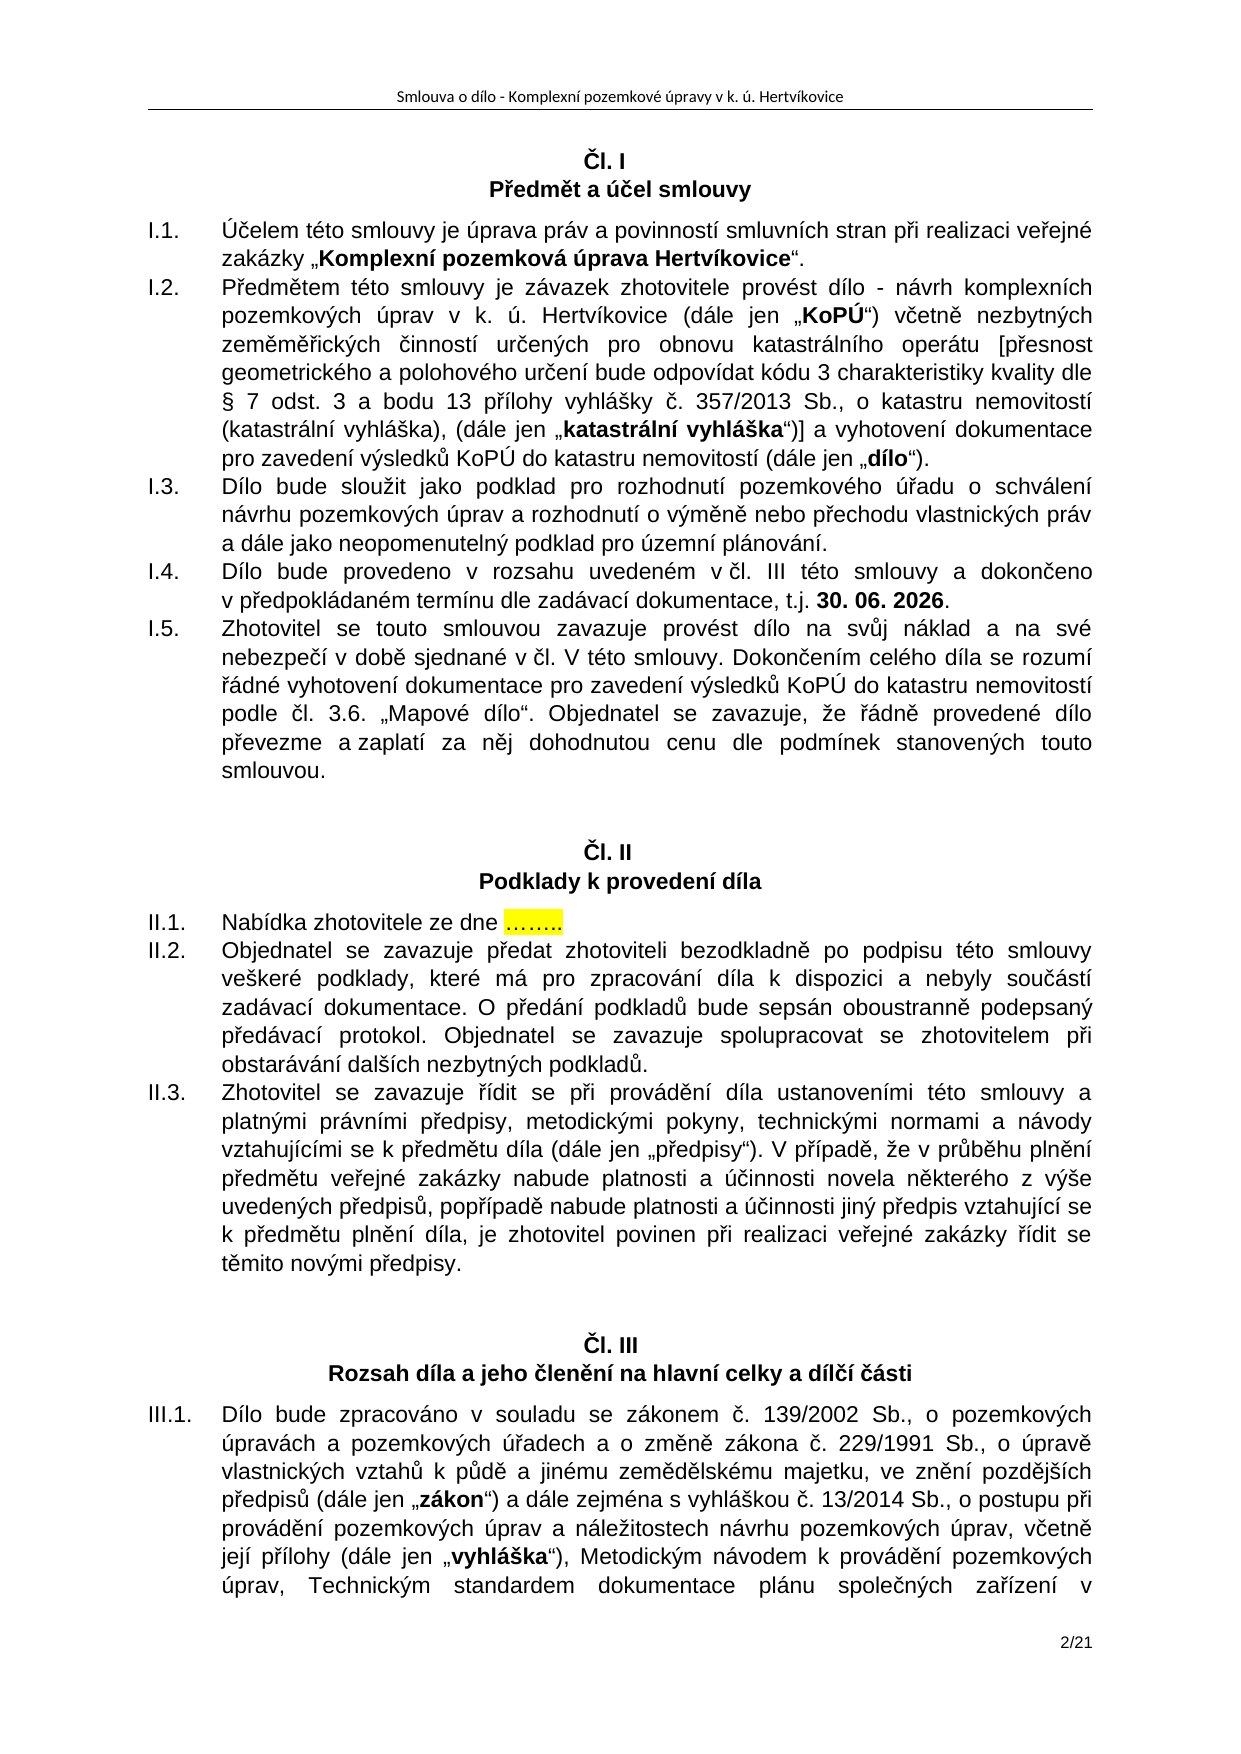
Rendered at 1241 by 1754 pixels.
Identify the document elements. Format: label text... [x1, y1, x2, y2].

list Zhotovitel se touto smlouvou zavazuje provést dílo na svůj náklad a na své nebezpečí v době sjednané v čl. V této smlouvy. Dokončením celého díla se rozumí řádné vyhotovení dokumentace pro zavedení výsledků KoPÚ do katastru nemovitostí podle čl. 3.6. „Mapové dílo“. Objednatel se zavazuje, že řádně provedené dílo převezme a zaplatí za něj dohodnutou cenu dle podmínek stanovených touto smlouvou. [148, 615, 1093, 784]
list Zhotovitel se zavazuje řídit se při provádění díla ustanoveními této smlouvy a platnými právními předpisy, metodickými pokyny, technickými normami a návody vztahujícími se k předmětu díla (dále jen „předpisy“). V případě, že v průběhu plnění předmětu veřejné zakázky nabude platnosti a účinnosti novela některého z výše uvedených předpisů, popřípadě nabude platnosti a účinnosti jiný předpis vztahující se k předmětu plnění díla, je zhotovitel povinen při realizaci veřejné zakázky řídit se těmito novými předpisy. [148, 1079, 1093, 1276]
list Účelem této smlouvy je úprava práv a povinností smluvních stran při realizaci veřejné zakázky „Komplexní pozemková úprava Hertvíkovice“. [148, 217, 1093, 272]
list Dílo bude sloužit jako podklad pro rozhodnutí pozemkového úřadu o schválení návrhu pozemkových úprav a rozhodnutí o výměně nebo přechodu vlastnických práv a dále jako neopomenutelný podklad pro územní plánování. [148, 473, 1093, 556]
text Předmět a účel smlouvy [148, 148, 1093, 202]
text Rozsah díla a jeho členění na hlavní celky a dílčí části [148, 1332, 1093, 1386]
list Objednatel se zavazuje předat zhotoviteli bezodkladně po podpisu této smlouvy veškeré podklady, které má pro zpracování díla k dispozici a nebyly součástí zadávací dokumentace. O předání podkladů bude sepsán oboustranně podepsaný předávací protokol. Objednatel se zavazuje spolupracovat se zhotovitelem při obstarávání dalších nezbytných podkladů. [148, 937, 1093, 1077]
text Podklady k provedení díla [148, 839, 1093, 894]
list Nabídka zhotovitele ze dne …….. [148, 908, 1093, 935]
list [148, 1401, 1093, 1598]
list Předmětem této smlouvy je závazek zhotovitele provést dílo - návrh komplexních pozemkových úprav v k. ú. Hertvíkovice (dále jen „KoPÚ“) včetně nezbytných zeměměřických činností určených pro obnovu katastrálního operátu [přesnost geometrického a polohového určení bude odpovídat kódu 3 charakteristiky kvality dle § 7 odst. 3 a bodu 13 přílohy vyhlášky č. 357/2013 Sb., o katastru nemovitostí (katastrální vyhláška), (dále jen „katastrální vyhláška“)] a vyhotovení dokumentace pro zavedení výsledků KoPÚ do katastru nemovitostí (dále jen „dílo“). [148, 274, 1093, 471]
list Dílo bude provedeno v rozsahu uvedeném v čl. III této smlouvy a dokončeno v předpokládaném termínu dle zadávací dokumentace, t.j. 30. 06. 2026. [148, 558, 1093, 613]
